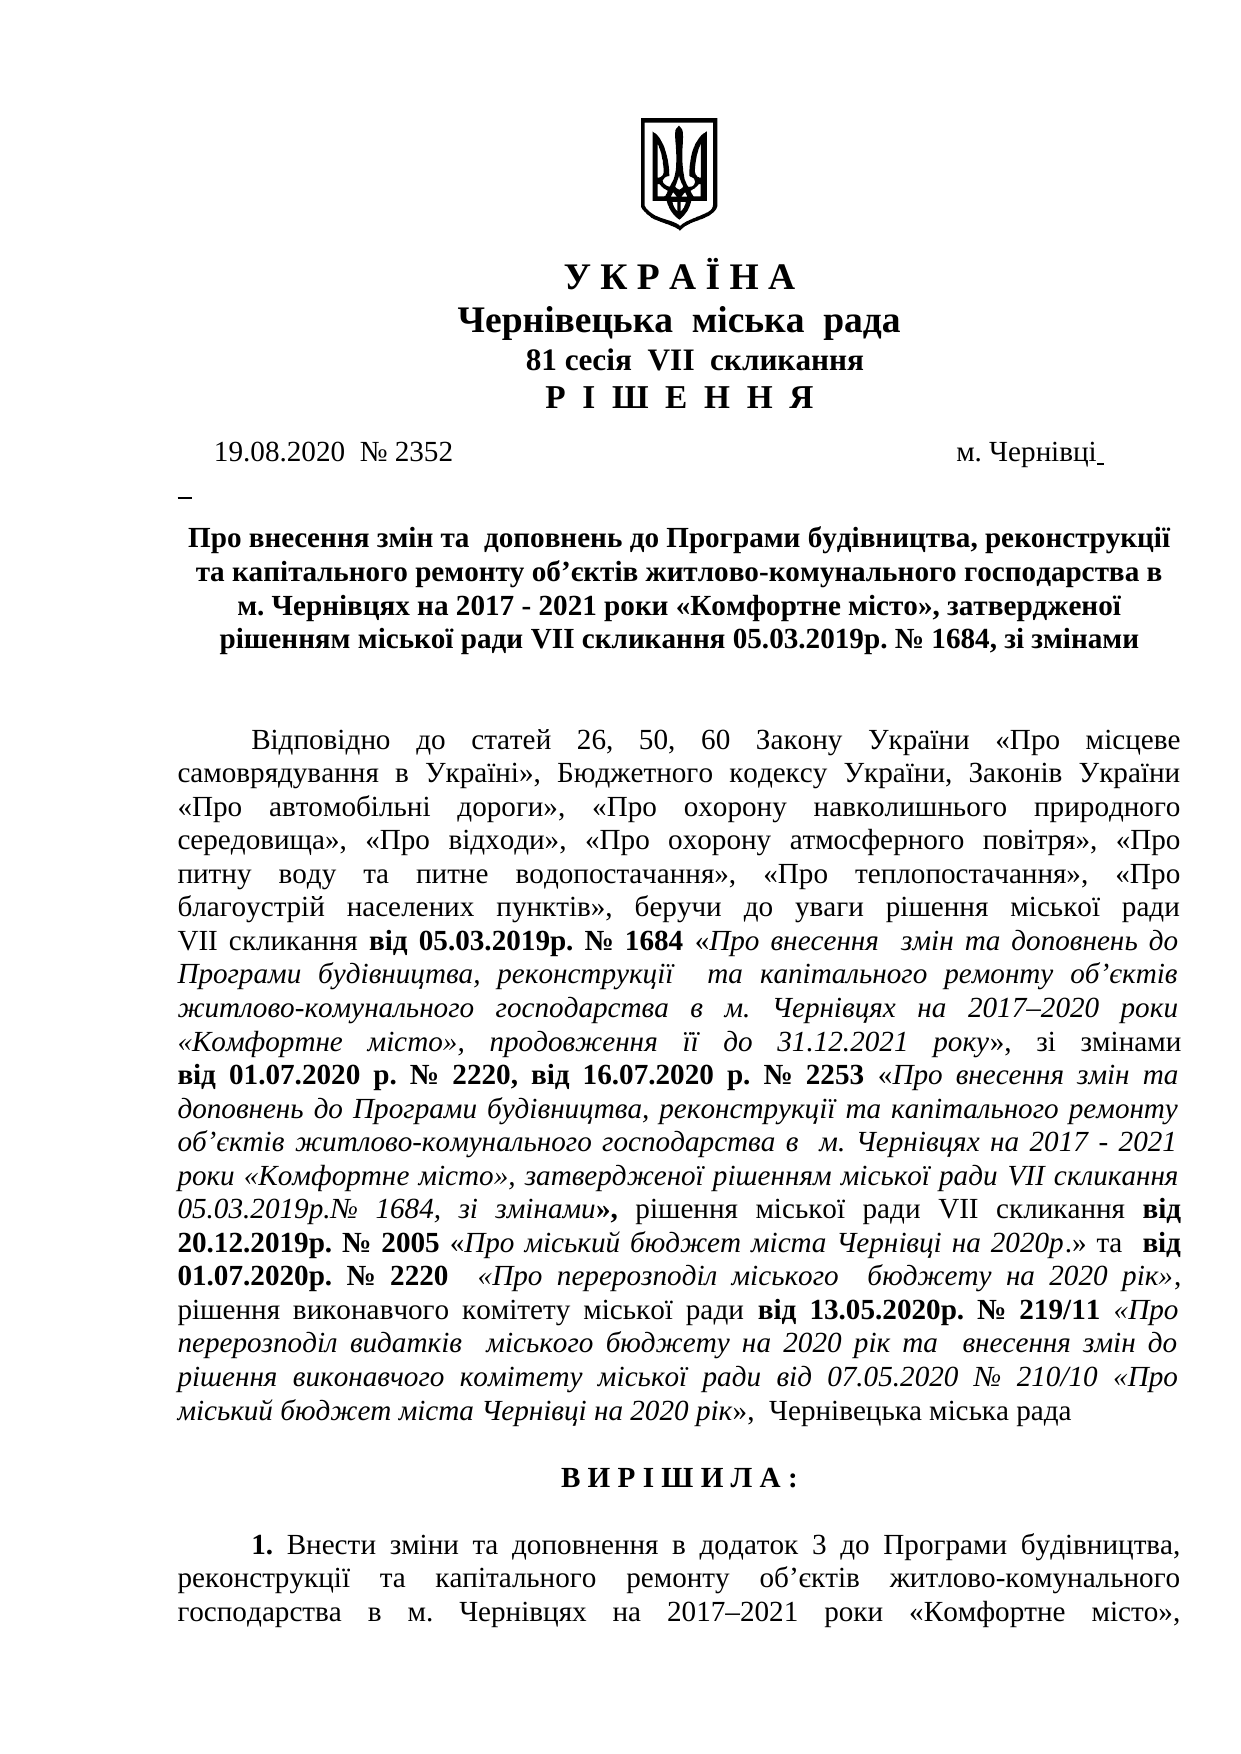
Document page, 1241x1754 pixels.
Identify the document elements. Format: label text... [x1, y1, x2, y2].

text В И Р І Ш И Л А : [177, 1460, 1181, 1493]
text Відповідно до статей 26, 50, 60 Закону України «Про місцеве самоврядування в Україні», Бюджетного кодексу України, Законів України «Про автомобільні дороги», «Про охорону навколишнього природного середовища», «Про відходи», «Про охорону атмосферного повітря», «Про питну воду та питне водопостачання», «Про теплопостачання», «Про благоустрій населених пунктів», беручи до уваги рішення міської ради VІІ скликання від 05.03.2019р. № 1684 «Про внесення змін та доповнень до Програми будівництва, реконструкції та капітального ремонту об’єктів житлово-комунального господарства в м. Чернівцях на 2017–2020 роки «Комфортне місто», продовження її до 31.12.2021 року», зі змінами від 01.07.2020 р. № 2220, від 16.07.2020 р. № 2253 «Про внесення змін та доповнень до Програми будівництва, реконструкції та капітального ремонту об’єктів житлово-комунального господарства в м. Чернівцях на 2017 - 2021 роки «Комфортне місто», затвердженої рішенням міської ради VIІ скликання 05.03.2019р.№ 1684, зі змінами», рішення міської ради VІІ скликання від 20.12.2019р. № 2005 «Про міський бюджет міста Чернівці на 2020р.» та від 01.07.2020р. № 2220 «Про перерозподіл міського бюджету на 2020 рік», рішення виконавчого комітету міської ради від 13.05.2020р. № 219/11 «Про перерозподіл видатків міського бюджету на 2020 рік та внесення змін до рішення виконавчого комітету міської ради від 07.05.2020 № 210/10 «Про міський бюджет міста Чернівці на 2020 рік», Чернівецька міська рада [177, 722, 1181, 1426]
text 81 сесія VIІ скликання [177, 341, 1181, 377]
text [177, 1527, 1181, 1627]
subtitle Р І Ш Е Н Н Я [177, 377, 1181, 415]
text У К Р А Ї Н А [177, 255, 1181, 298]
text Чернівецька міська рада [177, 298, 1181, 341]
text Про внесення змін та доповнень до Програми будівництва, реконструкції та капітального ремонту об’єктів житлово-комунального господарства в м. Чернівцях на 2017 - 2021 роки «Комфортне місто», затвердженої рішенням міської ради VIІ скликання 05.03.2019р. № 1684, зі змінами [177, 521, 1181, 655]
text 19.08.2020 № 2352 м. Чернівці [177, 434, 1181, 468]
